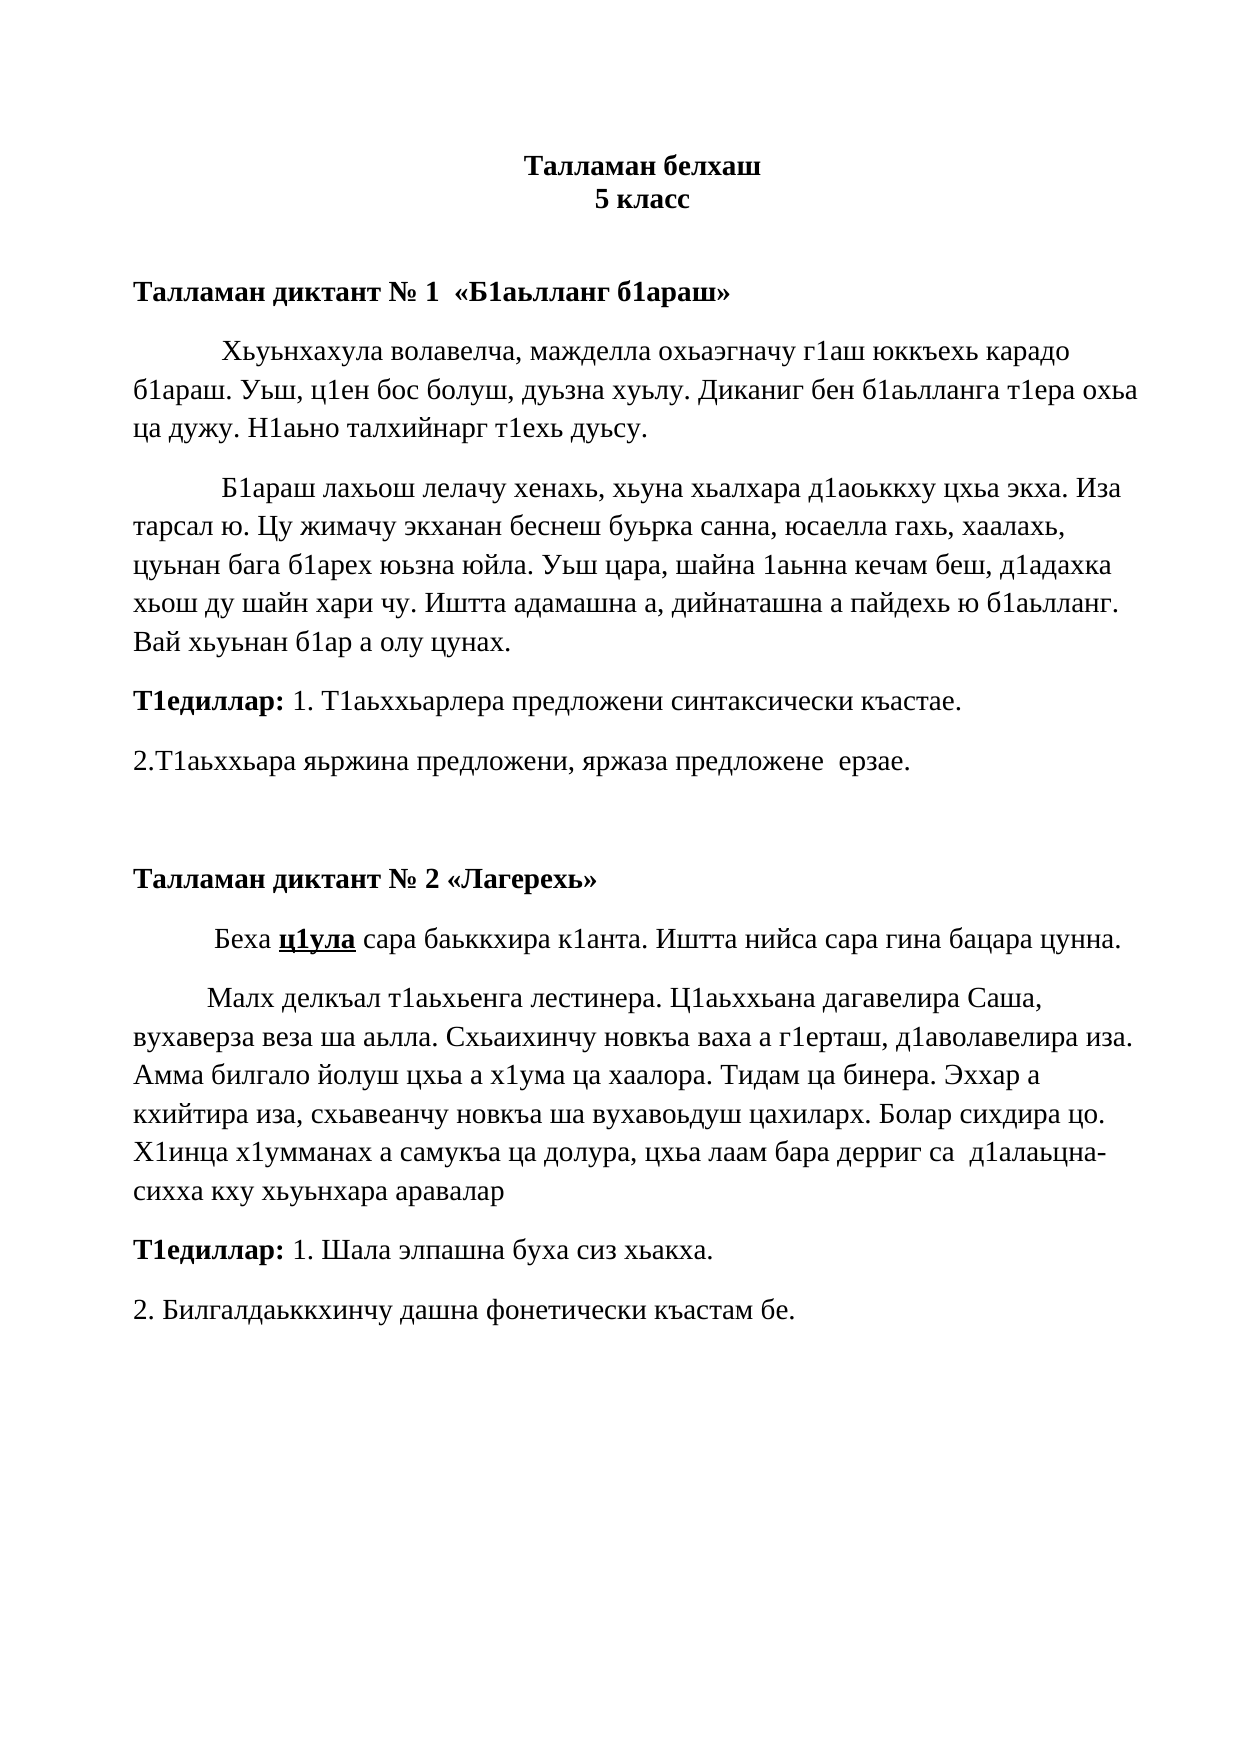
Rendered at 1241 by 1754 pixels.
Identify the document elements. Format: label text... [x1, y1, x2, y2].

text Талламан диктант № 2 «Лагерехь» [133, 862, 1152, 895]
text Талламан белхаш [133, 148, 1152, 181]
text Б1араш лахьош лелачу хенахь, хьуна хьалхара д1аоьккху цхьа экха. Иза тарсал ю. Цу жимачу экханан беснеш буьрка санна, юсаелла гахь, хаалахь, цуьнан бага б1арех юьзна юйла. Уьш цара, шайна 1аьнна кечам беш, д1адахка хьош ду шайн хари чу. Иштта адамашна а, дийнаташна а пайдехь ю б1аьлланг. Вай хьуьнан б1ар а олу цунах. [133, 470, 1152, 658]
text Талламан диктант № 1 «Б1аьлланг б1араш» [133, 274, 1152, 308]
text Т1едиллар: 1. Шала элпашна буха сиз хьакха. [133, 1232, 1152, 1266]
text 5 класс [133, 181, 1152, 215]
text Беха ц1ула сара баьккхира к1анта. Иштта нийса сара гина бацара цунна. [133, 921, 1152, 954]
text 2. Билгалдаьккхинчу дашна фонетически къастам бе. [133, 1292, 1152, 1325]
text Т1едиллар: 1. Т1аьххьарлера предложени синтаксически къастае. [133, 683, 1152, 717]
text 2.Т1аьххьара яьржина предложени, яржаза предложене ерзае. [133, 743, 1152, 776]
text Малх делкъал т1аьхьенга лестинера. Ц1аьххьана дагавелира Саша, вухаверза веза ша аьлла. Схьаихинчу новкъа ваха а г1ерташ, д1аволавелира иза. Амма билгало йолуш цхьа а х1ума ца хаалора. Тидам ца бинера. Эххар а кхийтира иза, схьавеанчу новкъа ша вухавоьдуш цахиларх. Болар сихдира цо. Х1инца х1умманах а самукъа ца долура, цхьа лаам бара дерриг са д1алаьцна-сихха кху хьуьнхара аравалар [133, 980, 1152, 1207]
text Хьуьнхахула волавелча, мажделла охьаэгначу г1аш юккъехь карадо б1араш. Уьш, ц1ен бос болуш, дуьзна хуьлу. Диканиг бен б1аьлланга т1ера охьа ца дужу. Н1аьно талхийнарг т1ехь дуьсу. [133, 333, 1152, 444]
